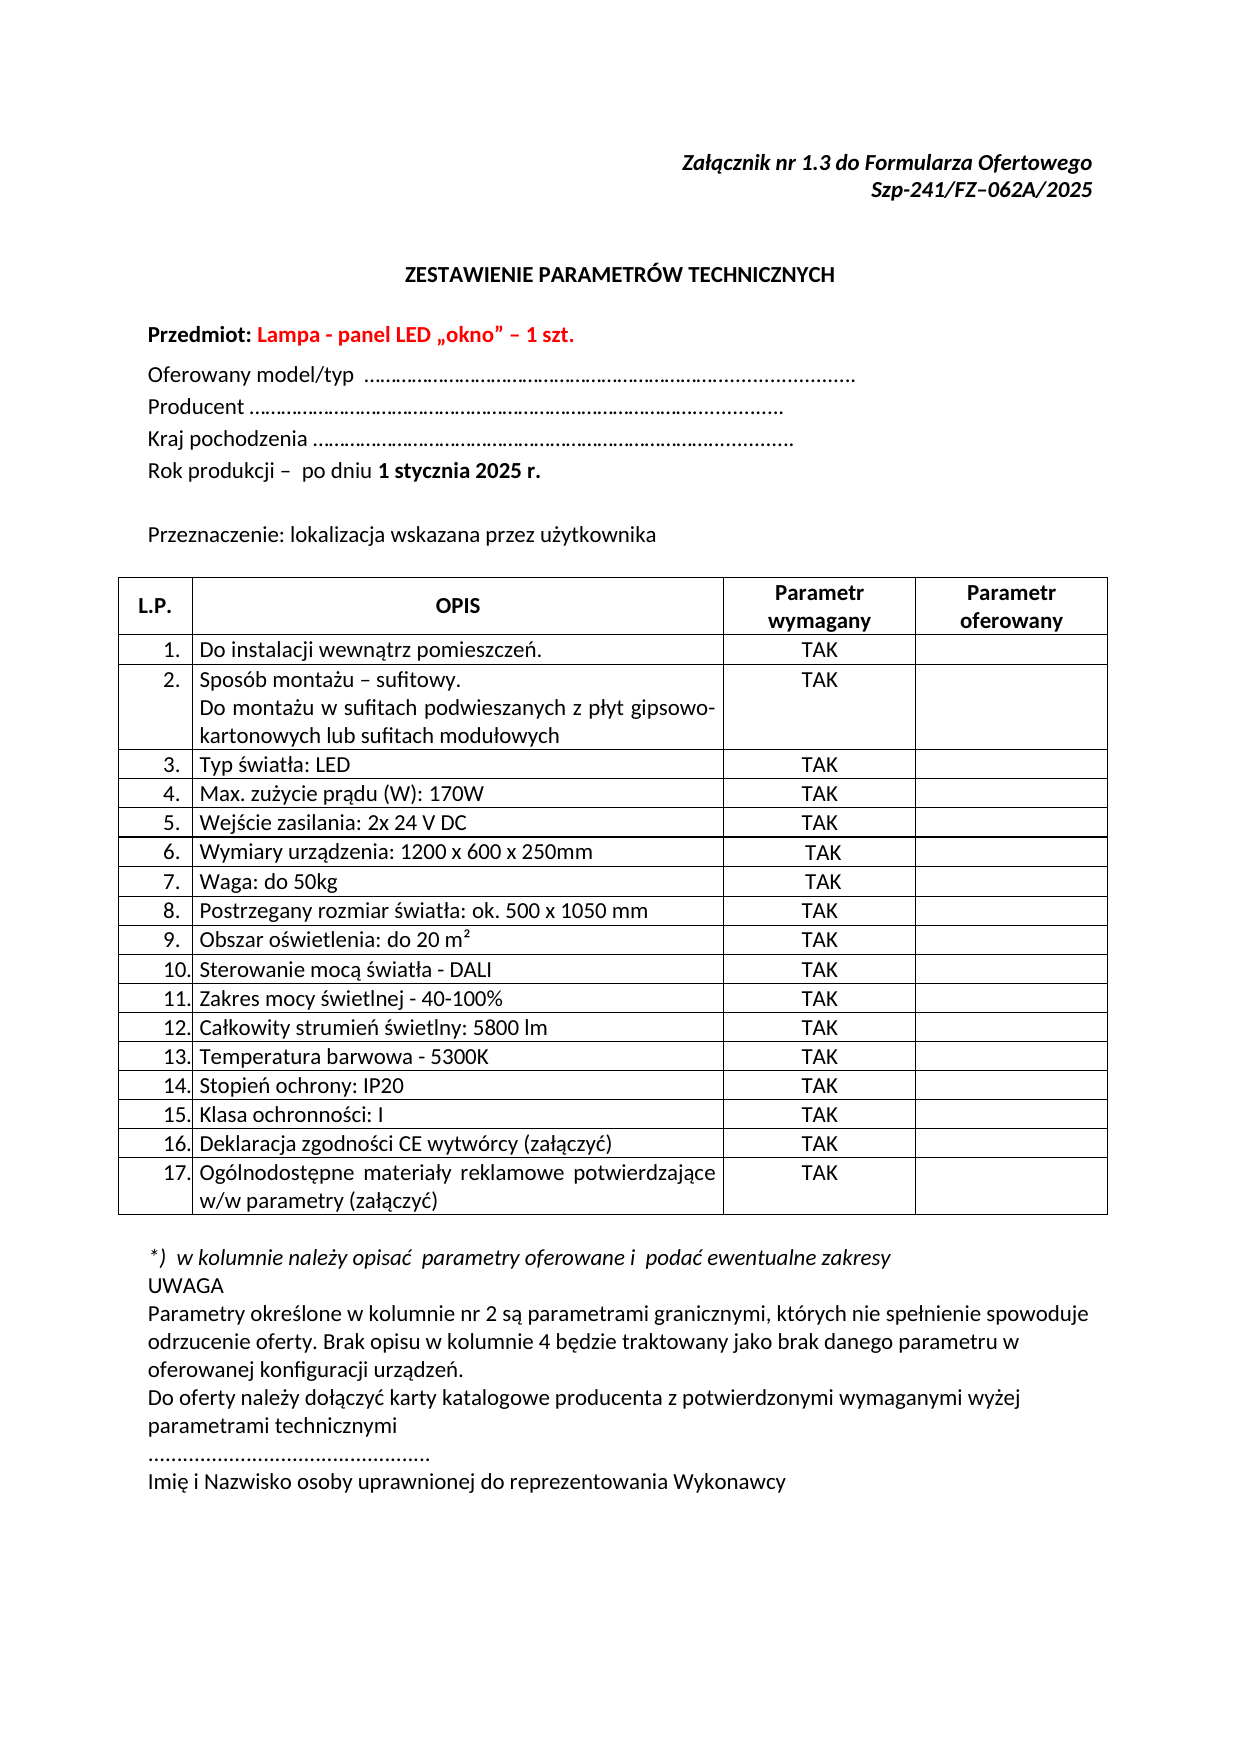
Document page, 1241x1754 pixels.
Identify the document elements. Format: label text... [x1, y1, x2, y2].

table_cell Deklaracja zgodności CE wytwórcy (załączyć) [193, 1129, 723, 1157]
table_cell [916, 779, 923, 807]
text *) w kolumnie należy opisać parametry oferowane i podać ewentualne zakresy [148, 1243, 1093, 1271]
text UWAGA [148, 1271, 1093, 1299]
table_cell Wejście zasilania: 2x 24 V DC [193, 808, 723, 836]
table_cell Klasa ochronności: I [193, 1100, 723, 1128]
table_cell TAK [724, 1158, 915, 1214]
table_cell [916, 897, 1107, 924]
table_cell TAK [724, 1100, 915, 1128]
table_cell TAK [724, 926, 915, 954]
table_cell Sposób montażu – sufitowy. Do montażu w sufitach podwieszanych z płyt gipsowo-kartonowych lub sufitach modułowych [193, 665, 723, 749]
table_cell Waga: do 50kg [193, 867, 723, 896]
table_cell TAK [724, 984, 915, 1012]
text Załącznik nr 1.3 do Formularza Ofertowego [148, 148, 1093, 176]
table_cell [1016, 867, 1107, 896]
table_cell [119, 1042, 192, 1070]
table_cell [1016, 838, 1107, 866]
table_cell TAK [724, 1071, 915, 1099]
table_cell [119, 635, 192, 664]
table_header L.P. [119, 578, 192, 634]
table_cell [119, 750, 192, 778]
table_header Parametr wymagany [724, 578, 915, 634]
table_cell TAK [724, 1129, 915, 1157]
table_cell Obszar oświetlenia: do 20 m² [193, 926, 723, 954]
table_cell Ogólnodostępne materiały reklamowe potwierdzające w/w parametry (załączyć) [193, 1158, 723, 1214]
table_cell [119, 665, 192, 749]
table_cell Typ światła: LED [193, 750, 723, 778]
table_cell [119, 984, 192, 1012]
table_cell [916, 1071, 1107, 1099]
table_cell [119, 1129, 192, 1157]
table_cell [119, 838, 192, 866]
table_cell [916, 1013, 1107, 1041]
table_cell [119, 955, 192, 983]
table_cell [119, 1071, 192, 1099]
table_cell [1100, 808, 1107, 836]
table_cell [916, 955, 1107, 983]
table_cell [916, 867, 923, 896]
text Kraj pochodzenia …………………………………………………………………............... [148, 424, 1093, 452]
table_cell TAK [724, 1013, 915, 1041]
text Imię i Nazwisko osoby uprawnionej do reprezentowania Wykonawcy [148, 1467, 1093, 1495]
text Producent …………………………………………………………………………................ [148, 392, 1093, 420]
table_cell Stopień ochrony: IP20 [193, 1071, 723, 1099]
table_cell Zakres mocy świetlnej - 40-100% [193, 984, 723, 1012]
table_cell [119, 926, 192, 954]
table_cell Do instalacji wewnątrz pomieszczeń. [193, 635, 723, 664]
table_cell [119, 867, 192, 896]
table_cell Sterowanie mocą światła - DALI [193, 955, 723, 983]
table_cell TAK [724, 955, 915, 983]
table_cell Max. zużycie prądu (W): 170W [193, 779, 723, 807]
table_cell [119, 1100, 192, 1128]
table_cell TAK [724, 750, 915, 778]
text Przeznaczenie: lokalizacja wskazana przez użytkownika [148, 521, 1093, 549]
text ................................................. [148, 1439, 1093, 1467]
table_cell [916, 808, 923, 836]
table_cell Postrzegany rozmiar światła: ok. 500 x 1050 mm [193, 897, 723, 924]
table_cell [916, 984, 1107, 1012]
text Szp-241/FZ–062A/2025 [148, 176, 1093, 204]
table_cell Wymiary urządzenia: 1200 x 600 x 250mm [193, 838, 723, 866]
text Rok produkcji – po dniu 1 stycznia 2025 r. [148, 456, 1093, 484]
table_cell [119, 779, 192, 807]
table_cell [916, 1158, 1107, 1214]
table_cell [916, 750, 1107, 778]
table_cell [119, 1013, 192, 1041]
text Oferowany model/typ …………………………………………………………......................... [148, 360, 1093, 388]
table_cell [916, 665, 1107, 749]
table_cell [119, 1158, 192, 1214]
table_cell TAK [724, 1042, 915, 1070]
table_header Parametr oferowany [916, 578, 1107, 634]
table_cell [1100, 779, 1107, 807]
table_cell TAK [724, 665, 915, 749]
table_cell TAK [724, 635, 915, 664]
table_cell [916, 1042, 1107, 1070]
text Parametry określone w kolumnie nr 2 są parametrami granicznymi, których nie spełnienie spowoduje odrzucenie oferty. Brak opisu w kolumnie 4 będzie traktowany jako brak danego parametru w oferowanej konfiguracji urządzeń. [148, 1299, 1093, 1383]
table_cell Całkowity strumień świetlny: 5800 lm [193, 1013, 723, 1041]
table_cell TAK [724, 897, 915, 924]
text ZESTAWIENIE PARAMETRÓW TECHNICZNYCH [148, 260, 1093, 288]
table_cell [916, 1100, 1107, 1128]
table_cell [916, 1129, 1107, 1157]
table_cell Temperatura barwowa - 5300K [193, 1042, 723, 1070]
text Przedmiot: Lampa - panel LED „okno” – 1 szt. [148, 320, 1078, 348]
table_cell [916, 926, 1107, 954]
table_cell [916, 838, 923, 866]
table_cell [119, 808, 192, 836]
table_cell [916, 635, 1107, 664]
text Do oferty należy dołączyć karty katalogowe producenta z potwierdzonymi wymaganymi wyżej parametrami technicznymi [148, 1383, 1093, 1439]
table_header OPIS [193, 578, 723, 634]
table_cell [119, 897, 192, 924]
